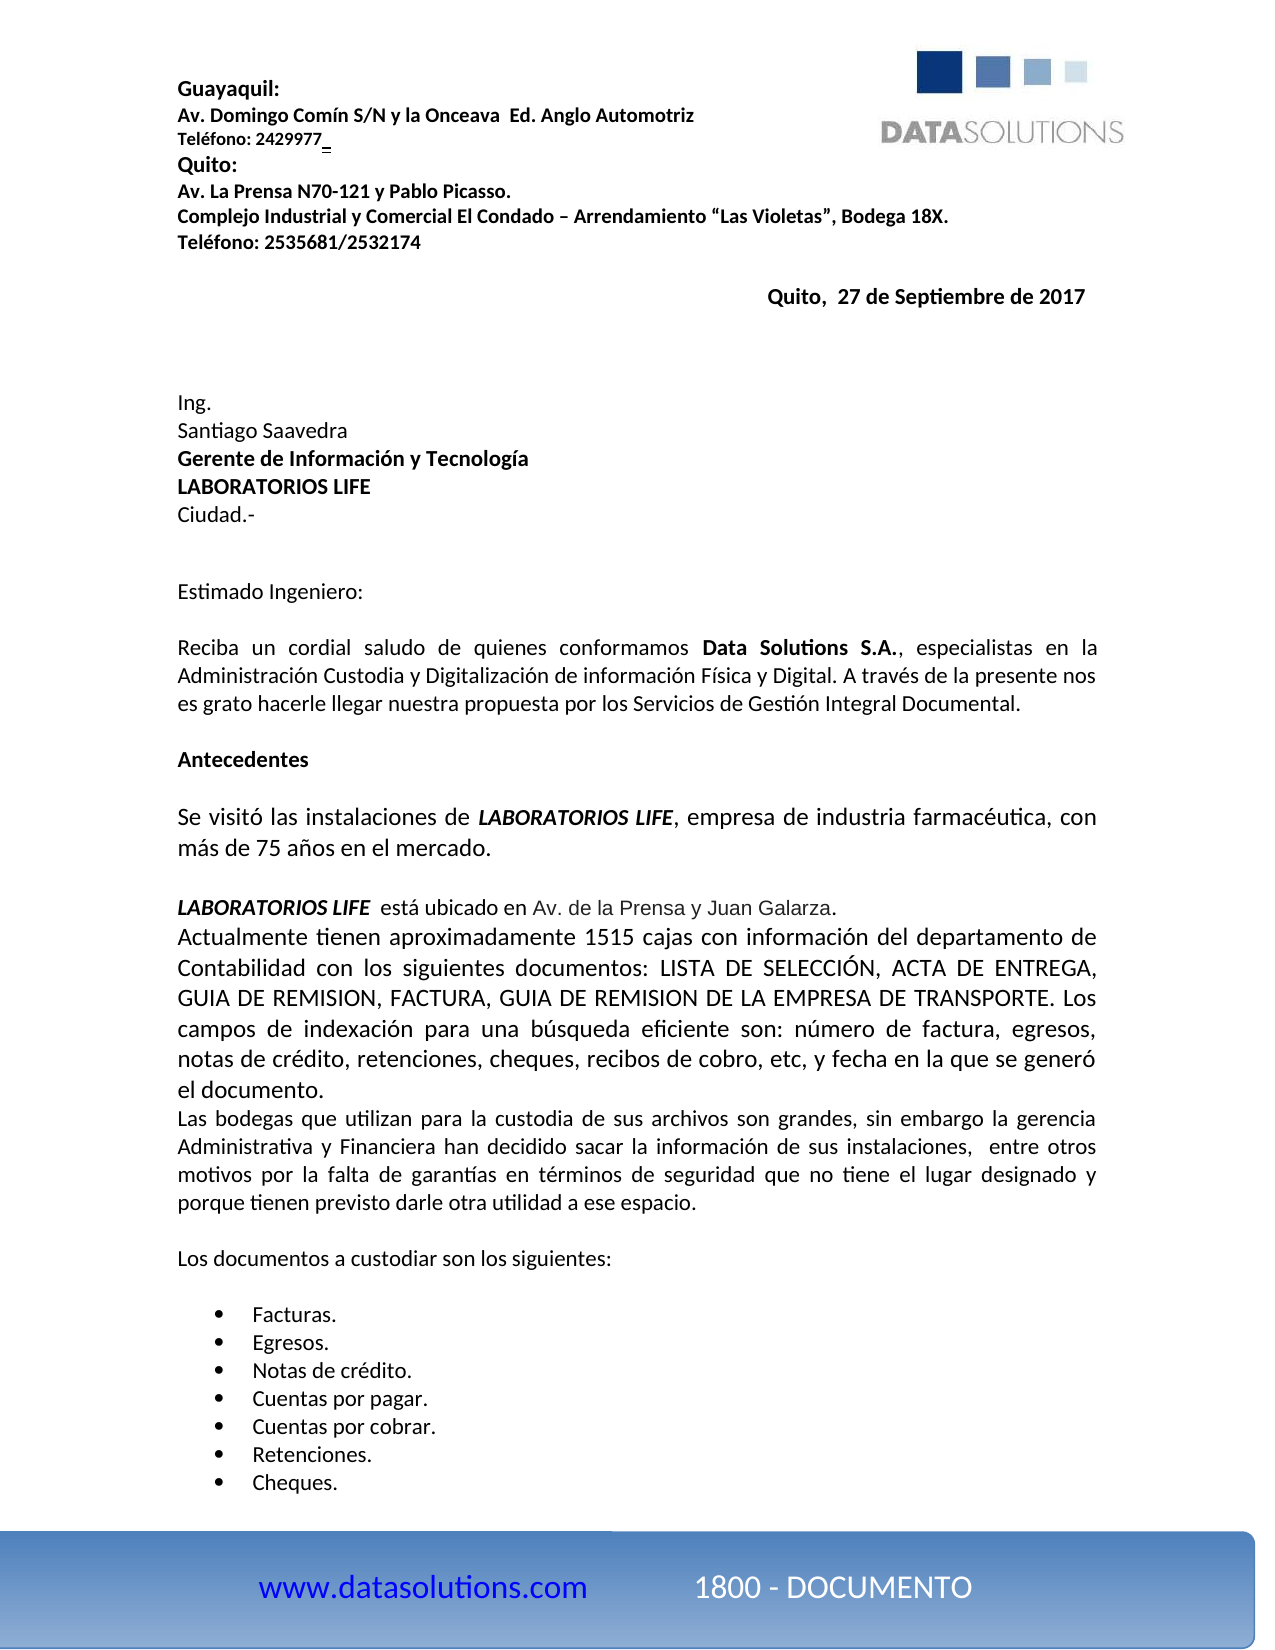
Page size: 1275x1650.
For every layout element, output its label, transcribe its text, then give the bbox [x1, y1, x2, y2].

text Se visitó las instalaciones de LABORATORIOS LIFE, empresa de industria farmacéutica, con más de 75 años en el mercado. [177, 802, 1098, 863]
text Ciudad.- [177, 501, 1098, 528]
list Facturas. [215, 1300, 1098, 1328]
list Cuentas por cobrar. [215, 1412, 1098, 1441]
text Ing. [177, 388, 1098, 416]
list Notas de crédito. [215, 1356, 1098, 1384]
list Cheques. [215, 1468, 1098, 1497]
text LABORATORIOS LIFE [177, 472, 1098, 501]
list Cuentas por pagar. [215, 1384, 1098, 1412]
text Actualmente tienen aproximadamente 1515 cajas con información del departamento de Contabilidad con los siguientes documentos: LISTA DE SELECCIÓN, ACTA DE ENTREGA, GUIA DE REMISION, FACTURA, GUIA DE REMISION DE LA EMPRESA DE TRANSPORTE. Los campos de indexación para una búsqueda eficiente son: número de factura, egresos, notas de crédito, retenciones, cheques, recibos de cobro, etc, y fecha en la que se generó el documento. [177, 921, 1098, 1104]
text LABORATORIOS LIFE está ubicado en Av. de la Prensa y Juan Galarza. [177, 893, 1098, 921]
text Quito, 27 de Septiembre de 2017 [767, 282, 1098, 310]
list Retenciones. [215, 1441, 1098, 1468]
picture [846, 31, 1166, 163]
text Estimado Ingeniero: [177, 577, 1098, 605]
text Reciba un cordial saludo de quienes conformamos Data Solutions S.A., especialistas en la Administración Custodia y Digitalización de información Física y Digital. A través de la presente nos es grato hacerle llegar nuestra propuesta por los Servicios de Gestión Integral Documental. [177, 633, 1098, 717]
list Egresos. [215, 1328, 1098, 1356]
text Las bodegas que utilizan para la custodia de sus archivos son grandes, sin embargo la gerencia Administrativa y Financiera han decidido sacar la información de sus instalaciones, entre otros motivos por la falta de garantías en términos de seguridad que no tiene el lugar designado y porque tienen previsto darle otra utilidad a ese espacio. [177, 1104, 1098, 1216]
text Antecedentes [177, 746, 1098, 773]
text Los documentos a custodiar son los siguientes: [177, 1244, 1098, 1272]
text Gerente de Información y Tecnología [177, 444, 1098, 472]
text Santiago Saavedra [177, 416, 1098, 444]
